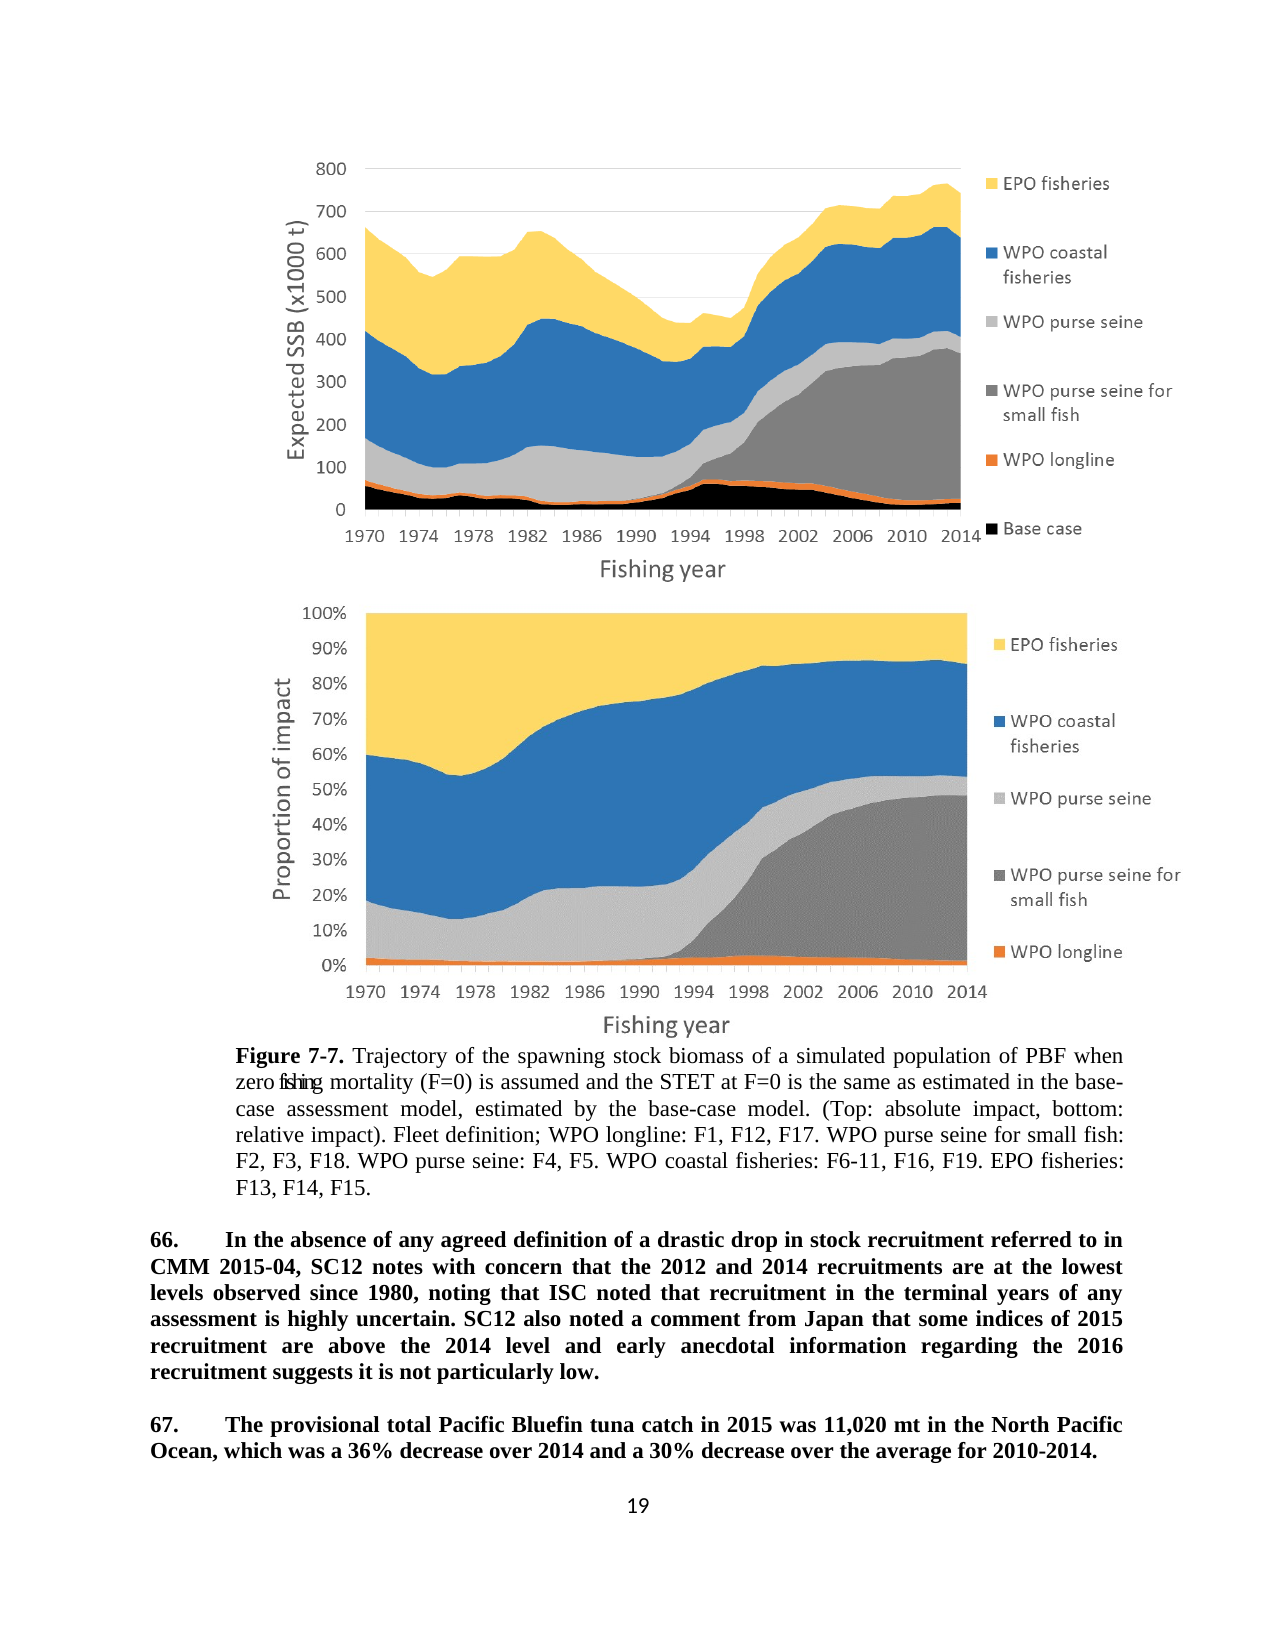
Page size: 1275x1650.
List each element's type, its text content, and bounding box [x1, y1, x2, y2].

picture [247, 149, 1187, 1042]
text The provisional total Pacific Bluefin tuna catch in 2015 was 11,020 mt in the North Pacific Ocean, which was a 36% decrease over 2014 and a 30% decrease over the average for 2010-2014. [150, 1411, 1125, 1463]
text In the absence of any agreed definition of a drastic drop in stock recruitment referred to in CMM 2015-04, SC12 notes with concern that the 2012 and 2014 recruitments are at the lowest levels observed since 1980, noting that ISC noted that recruitment in the terminal years of any assessment is highly uncertain. SC12 also noted a comment from Japan that some indices of 2015 recruitment are above the 2014 level and early anecdotal information regarding the 2016 recruitment suggests it is not particularly low. [150, 1226, 1125, 1384]
text Figure 7-7. Trajectory of the spawning stock biomass of a simulated population of PBF when zero fishing mortality (F=0) is assumed and the STET at F=0 is the same as estimated in the base-case assessment model, estimated by the base-case model. (Top: absolute impact, bottom: relative impact). Fleet definition; WPO longline: F1, F12, F17. WPO purse seine for small fish: F2, F3, F18. WPO purse seine: F4, F5. WPO coastal fisheries: F6-11, F16, F19. EPO fisheries: F13, F14, F15. [235, 1042, 1125, 1200]
